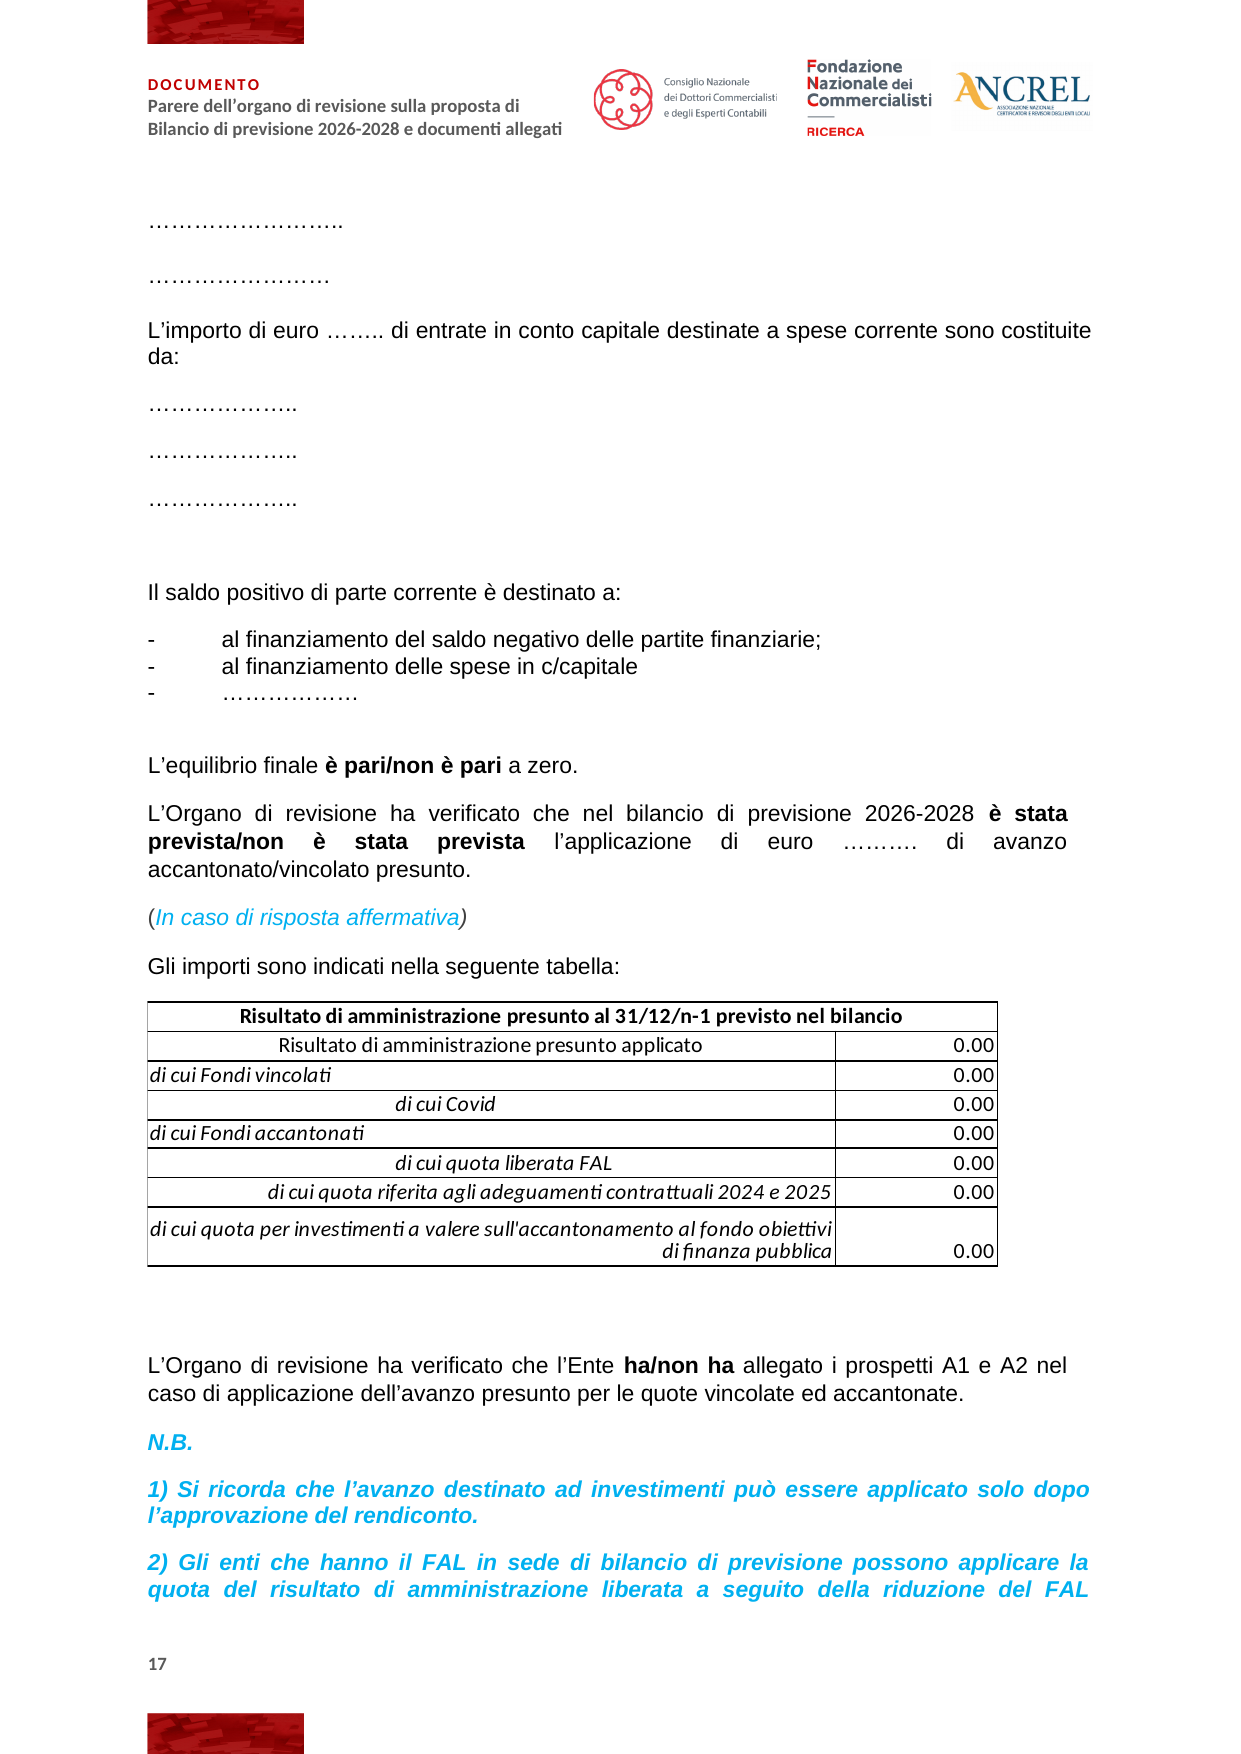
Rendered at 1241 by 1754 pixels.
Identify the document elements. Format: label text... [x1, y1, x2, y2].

text …………………….. [147, 207, 1092, 233]
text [147, 1549, 1092, 1602]
text L’importo di euro …….. di entrate in conto capitale destinate a spese corrente sono costituite da: [147, 317, 1092, 369]
text L’Organo di revisione ha verificato che l’Ente ha/non ha allegato i prospetti A1 e A2 nel caso di applicazione dell’avanzo presunto per le quote vincolate ed accantonate. [147, 1352, 1068, 1406]
text Gli importi sono indicati nella seguente tabella: [147, 953, 1068, 979]
text L’Organo di revisione ha verificato che nel bilancio di previsione 2026-2028 è stata prevista/non è stata prevista l’applicazione di euro ………. di avanzo accantonato/vincolato presunto. [147, 800, 1068, 882]
text Il saldo positivo di parte corrente è destinato a: [147, 579, 1092, 605]
picture [148, 1714, 304, 1754]
picture [807, 59, 932, 136]
text ……………….. [147, 437, 1092, 464]
list al finanziamento delle spese in c/capitale [147, 653, 1092, 679]
list al finanziamento del saldo negativo delle partite finanziarie; [147, 626, 1092, 653]
text N.B. [147, 1429, 1092, 1455]
picture [593, 69, 777, 130]
text L’equilibrio finale è pari/non è pari a zero. [148, 752, 1092, 779]
text ……………….. [147, 485, 1092, 511]
picture [951, 62, 1094, 131]
text ……………….. [147, 390, 1092, 417]
list ……………… [147, 679, 1092, 705]
picture [148, 0, 304, 44]
text 1) Si ricorda che l’avanzo destinato ad investimenti può essere applicato solo dopo l’approvazione del rendiconto. [147, 1476, 1092, 1528]
text …………………… [147, 262, 1092, 288]
text (In caso di risposta affermativa) [147, 904, 1068, 931]
